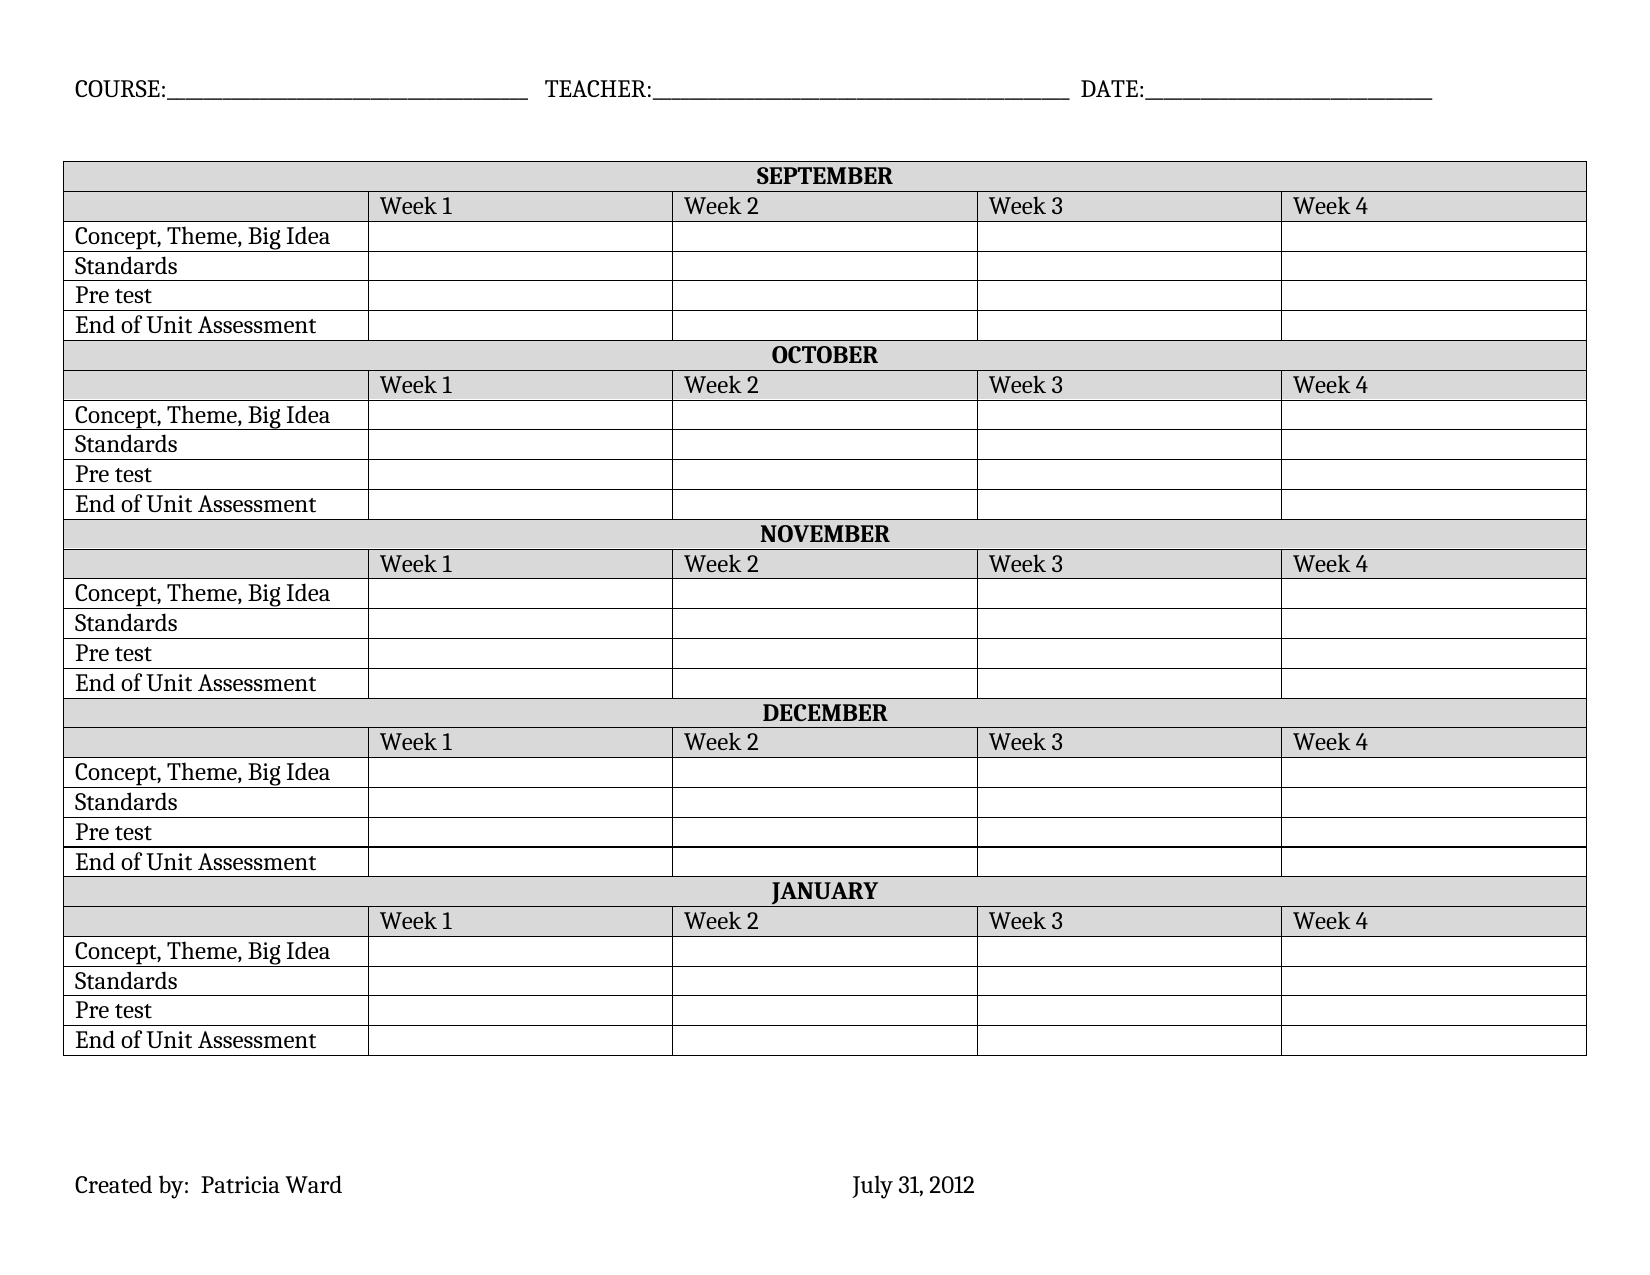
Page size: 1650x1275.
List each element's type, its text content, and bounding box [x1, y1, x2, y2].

table_cell [978, 281, 1281, 310]
table_cell [1282, 788, 1586, 817]
table_cell [1282, 1026, 1586, 1055]
table_cell [1282, 758, 1586, 787]
table_cell Standards [64, 430, 368, 459]
table_cell [369, 669, 672, 697]
table_cell [978, 430, 1281, 459]
table_cell [673, 1026, 977, 1055]
table_cell [1282, 401, 1586, 429]
table_cell [978, 252, 1281, 280]
table_cell [1282, 252, 1586, 280]
table_cell [1282, 460, 1586, 489]
table_cell End of Unit Assessment [64, 311, 368, 340]
table_cell [1282, 609, 1586, 638]
table_cell [978, 222, 1281, 251]
table_cell [1282, 579, 1586, 608]
table_cell [978, 1026, 1281, 1055]
table_cell [978, 788, 1281, 817]
table_cell [673, 848, 977, 876]
table_cell [978, 848, 1281, 876]
table_cell [673, 818, 977, 846]
table_cell [369, 430, 672, 459]
table_cell [1282, 996, 1586, 1025]
table_header SEPTEMBER [64, 162, 1586, 191]
table_cell [369, 252, 672, 280]
table_cell [369, 937, 672, 966]
table_cell Week 1 [369, 192, 672, 221]
table_cell [369, 1026, 672, 1055]
table_cell Week 2 [673, 907, 977, 936]
table_cell [978, 669, 1281, 697]
table_cell Week 4 [1282, 728, 1586, 757]
table_cell Week 4 [1282, 192, 1586, 221]
table_cell Pre test [64, 818, 368, 846]
table_cell Week 3 [978, 550, 1281, 578]
table_cell Week 4 [1282, 550, 1586, 578]
text COURSE:_______________________________________ TEACHER:_____________________________________________ DATE:_______________________________ [75, 75, 1575, 104]
table_cell Standards [64, 788, 368, 817]
table_cell Week 1 [369, 907, 672, 936]
table_cell Week 4 [1282, 371, 1586, 399]
table_cell [673, 609, 977, 638]
table_cell JANUARY [64, 877, 1586, 906]
table_cell Concept, Theme, Big Idea [64, 401, 368, 429]
table_cell [1282, 967, 1586, 995]
table_cell [673, 490, 977, 519]
table_cell Week 1 [369, 550, 672, 578]
table_cell Week 3 [978, 371, 1281, 399]
table_cell [978, 967, 1281, 995]
table_cell [369, 758, 672, 787]
table_cell [1282, 639, 1586, 668]
table_cell [1282, 281, 1586, 310]
table_cell [1282, 937, 1586, 966]
table_cell [369, 281, 672, 310]
table_cell [1282, 311, 1586, 340]
table_cell End of Unit Assessment [64, 490, 368, 519]
table_cell [369, 967, 672, 995]
table_cell [1282, 222, 1586, 251]
table_cell Pre test [64, 281, 368, 310]
table_cell [369, 311, 672, 340]
table_cell Pre test [64, 996, 368, 1025]
table_cell [673, 669, 977, 697]
table_cell Week 2 [673, 371, 977, 399]
table_cell [64, 728, 368, 757]
table_cell Concept, Theme, Big Idea [64, 222, 368, 251]
table_cell [369, 222, 672, 251]
table_cell [64, 371, 368, 399]
table_cell NOVEMBER [64, 520, 1586, 548]
table_cell [64, 192, 368, 221]
table_cell [369, 996, 672, 1025]
table_cell Week 2 [673, 192, 977, 221]
table_cell [673, 281, 977, 310]
table_cell Week 3 [978, 728, 1281, 757]
table_cell Week 3 [978, 192, 1281, 221]
table_cell [673, 758, 977, 787]
table_cell Week 2 [673, 550, 977, 578]
table_cell Pre test [64, 639, 368, 668]
table_cell [978, 818, 1281, 846]
table_cell [369, 639, 672, 668]
table_cell Standards [64, 609, 368, 638]
table_cell [978, 758, 1281, 787]
table_cell Standards [64, 252, 368, 280]
table_cell Week 2 [673, 728, 977, 757]
table_cell [1282, 818, 1586, 846]
table_cell [673, 996, 977, 1025]
table_cell [978, 401, 1281, 429]
table_cell [673, 937, 977, 966]
table_cell OCTOBER [64, 341, 1586, 370]
table_cell [369, 788, 672, 817]
table_cell [369, 579, 672, 608]
table_cell [673, 430, 977, 459]
table_cell [369, 818, 672, 846]
table_cell [978, 937, 1281, 966]
table_cell End of Unit Assessment [64, 669, 368, 697]
table_cell [369, 460, 672, 489]
table_cell [673, 311, 977, 340]
table_cell [64, 550, 368, 578]
table_cell [978, 460, 1281, 489]
table_cell [369, 490, 672, 519]
table_cell [1282, 669, 1586, 697]
table_cell Concept, Theme, Big Idea [64, 579, 368, 608]
table_cell Pre test [64, 460, 368, 489]
table_cell Concept, Theme, Big Idea [64, 758, 368, 787]
table_cell Week 3 [978, 907, 1281, 936]
table_cell [369, 401, 672, 429]
table_cell DECEMBER [64, 699, 1586, 727]
table_cell [64, 907, 368, 936]
table_cell [673, 639, 977, 668]
table_cell Week 1 [369, 728, 672, 757]
table_cell Concept, Theme, Big Idea [64, 937, 368, 966]
table_cell [978, 639, 1281, 668]
table_cell Week 4 [1282, 907, 1586, 936]
table_cell [1282, 490, 1586, 519]
table_cell [369, 609, 672, 638]
table_cell [978, 311, 1281, 340]
table_cell [1282, 848, 1586, 876]
table_cell [673, 401, 977, 429]
table_cell [673, 252, 977, 280]
table_cell [673, 460, 977, 489]
table_cell [673, 579, 977, 608]
table_cell [978, 490, 1281, 519]
table_cell Week 1 [369, 371, 672, 399]
table_cell End of Unit Assessment [64, 848, 368, 876]
table_cell [673, 788, 977, 817]
table_cell Standards [64, 967, 368, 995]
table_cell [673, 967, 977, 995]
table_cell [1282, 430, 1586, 459]
table_cell [978, 996, 1281, 1025]
table_cell [369, 848, 672, 876]
table_cell [978, 609, 1281, 638]
table_cell [673, 222, 977, 251]
table_cell [978, 579, 1281, 608]
table_cell End of Unit Assessment [64, 1026, 368, 1055]
